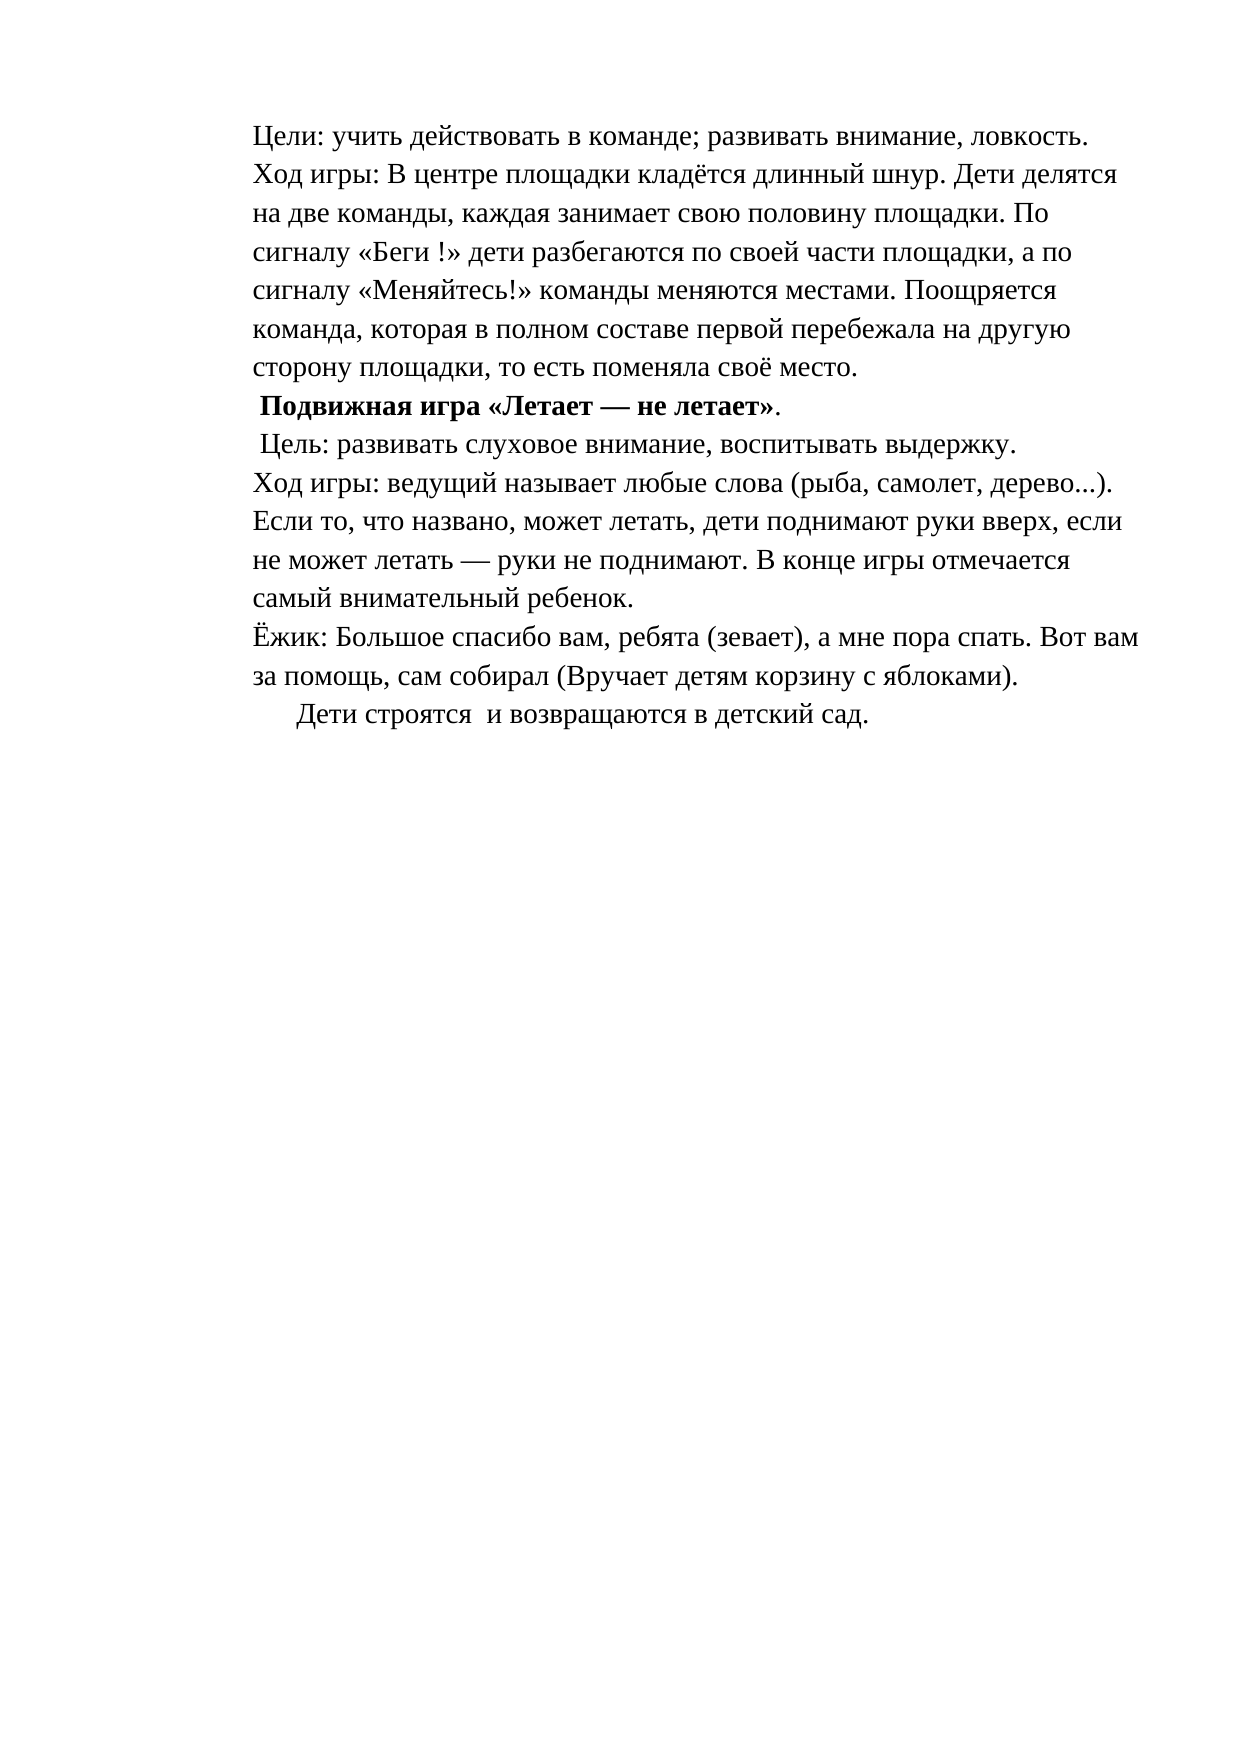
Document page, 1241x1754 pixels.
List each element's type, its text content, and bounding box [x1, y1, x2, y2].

list Ёжик: Большое спасибо вам, ребята (зевает), а мне пора спать. Вот вам за помощь, сам собирал (Вручает детям корзину с яблоками). [252, 619, 1152, 691]
list Цель: развивать слуховое внимание, воспитывать выдержку. [252, 426, 1152, 460]
list Ход игры: ведущий называет любые слова (рыба, самолет, дерево...). Если то, что названо, может летать, дети поднимают руки вверх, если не может летать — руки не поднимают. В конце игры отмечается самый внимательный ребенок. [252, 465, 1152, 614]
list Ход игры: В центре площадки кладётся длинный шнур. Дети делятся на две команды, каждая занимает свою половину площадки. По сигналу «Беги !» дети разбегаются по своей части площадки, а по сигналу «Меняйтесь!» команды меняются местами. Поощряется команда, которая в полном составе первой перебежала на другую сторону площадки, то есть поменяла своё место. [252, 157, 1152, 383]
list Цели: учить действовать в команде; развивать внимание, ловкость. [252, 118, 1152, 152]
list Подвижная игра «Летает — не летает». [252, 388, 1152, 421]
list Дети строятся и возвращаются в детский сад. [252, 696, 1152, 730]
